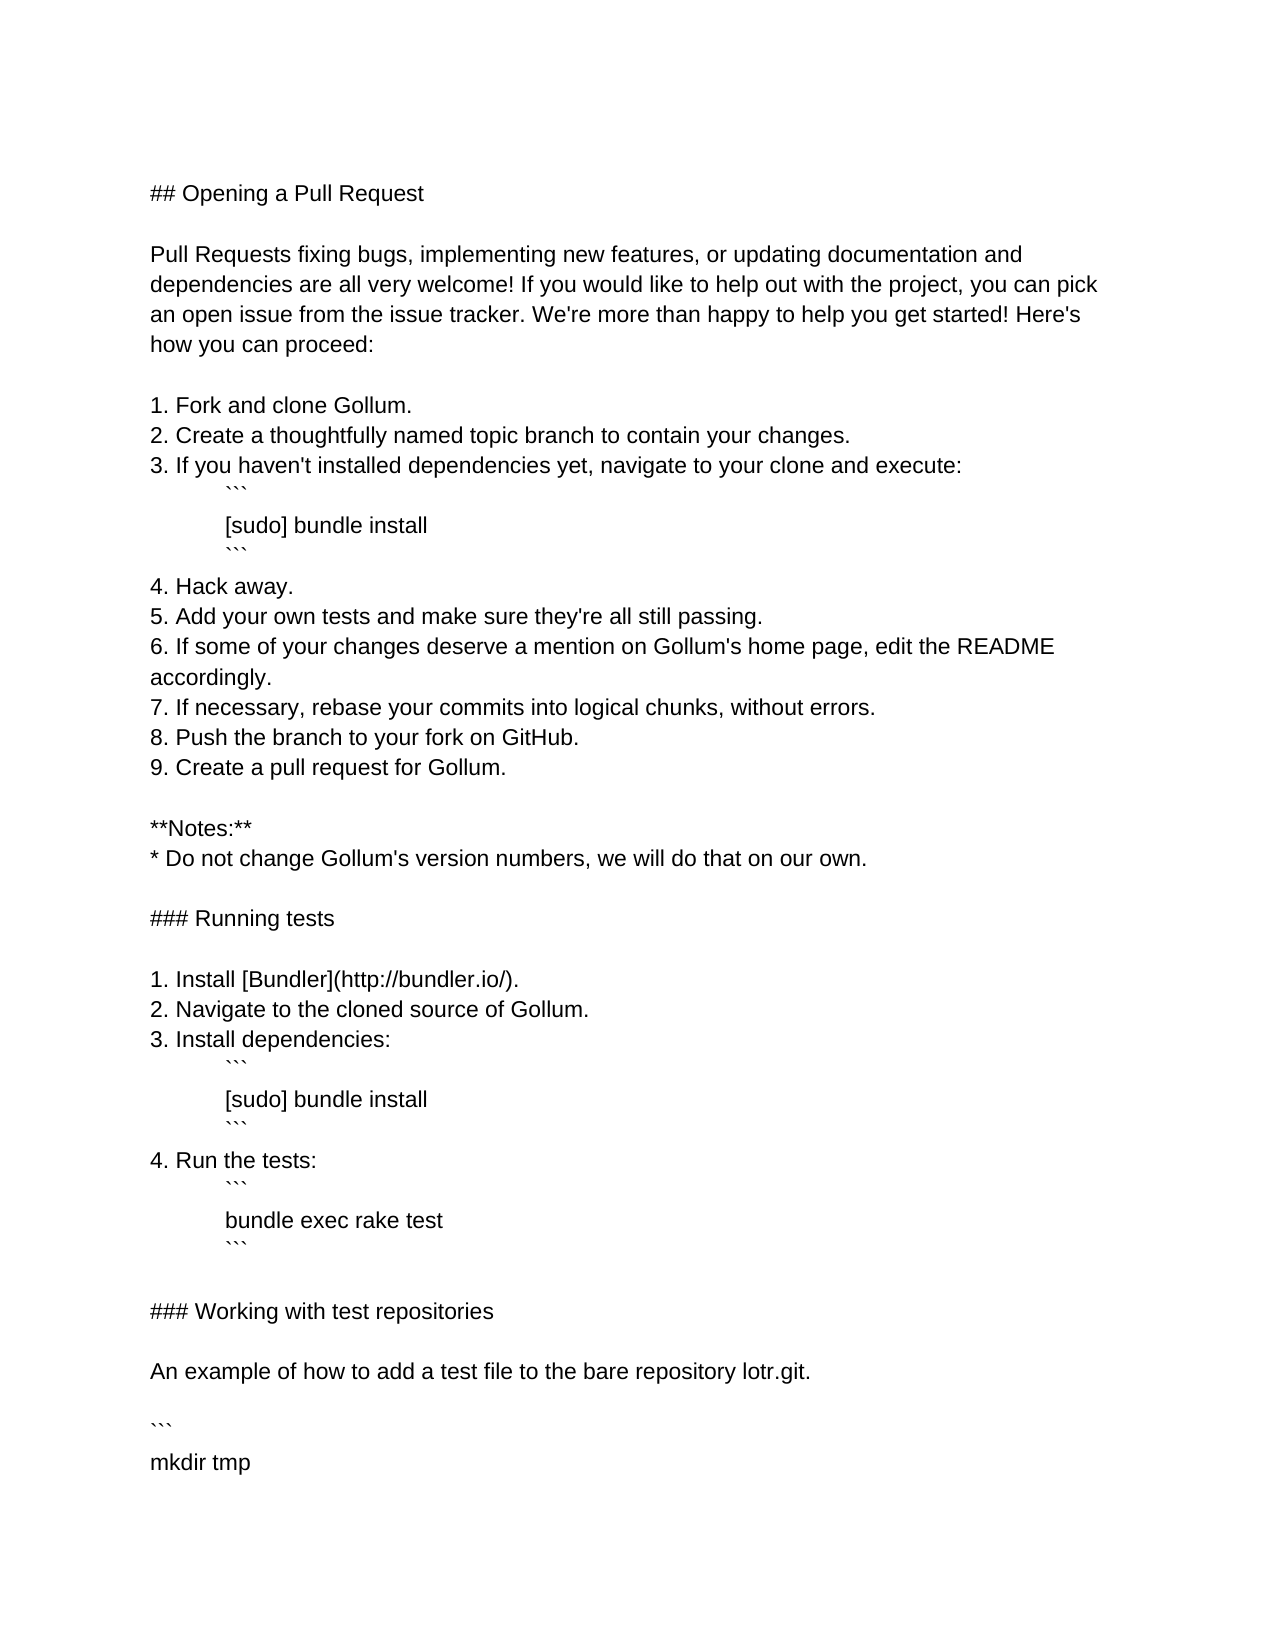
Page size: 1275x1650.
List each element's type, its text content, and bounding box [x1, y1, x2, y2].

text ``` [150, 1419, 1125, 1445]
text 1. Install [Bundler](http://bundler.io/). [150, 966, 1125, 992]
text ``` [150, 482, 1125, 509]
text ### Working with test repositories [150, 1298, 1125, 1324]
text 4. Run the tests: [150, 1147, 1125, 1173]
text [sudo] bundle install [150, 512, 1125, 539]
text 4. Hack away. [150, 573, 1125, 599]
text 6. If some of your changes deserve a mention on Gollum's home page, edit the README accordingly. [150, 633, 1125, 690]
text ``` [150, 1117, 1125, 1143]
text ``` [150, 1177, 1125, 1203]
text 2. Create a thoughtfully named topic branch to contain your changes. [150, 422, 1125, 448]
text [sudo] bundle install [150, 1086, 1125, 1113]
text * Do not change Gollum's version numbers, we will do that on our own. [150, 845, 1125, 871]
text mkdir tmp [150, 1449, 1125, 1475]
text 3. If you haven't installed dependencies yet, navigate to your clone and execute: [150, 452, 1125, 478]
text 8. Push the branch to your fork on GitHub. [150, 724, 1125, 750]
text 5. Add your own tests and make sure they're all still passing. [150, 603, 1125, 629]
text 1. Fork and clone Gollum. [150, 392, 1125, 418]
text bundle exec rake test [150, 1207, 1125, 1234]
text Pull Requests fixing bugs, implementing new features, or updating documentation and dependencies are all very welcome! If you would like to help out with the project, you can pick an open issue from the issue tracker. We're more than happy to help you get started! Here's how you can proceed: [150, 241, 1125, 358]
text An example of how to add a test file to the bare repository lotr.git. [150, 1358, 1125, 1385]
text ``` [150, 1056, 1125, 1083]
text ``` [150, 1237, 1125, 1264]
text ### Running tests [150, 905, 1125, 932]
text ``` [150, 543, 1125, 569]
text ## Opening a Pull Request [150, 180, 1125, 207]
text 3. Install dependencies: [150, 1026, 1125, 1052]
text 2. Navigate to the cloned source of Gollum. [150, 996, 1125, 1022]
text 9. Create a pull request for Gollum. [150, 754, 1125, 781]
text 7. If necessary, rebase your commits into logical chunks, without errors. [150, 694, 1125, 720]
text **Notes:** [150, 814, 1125, 841]
